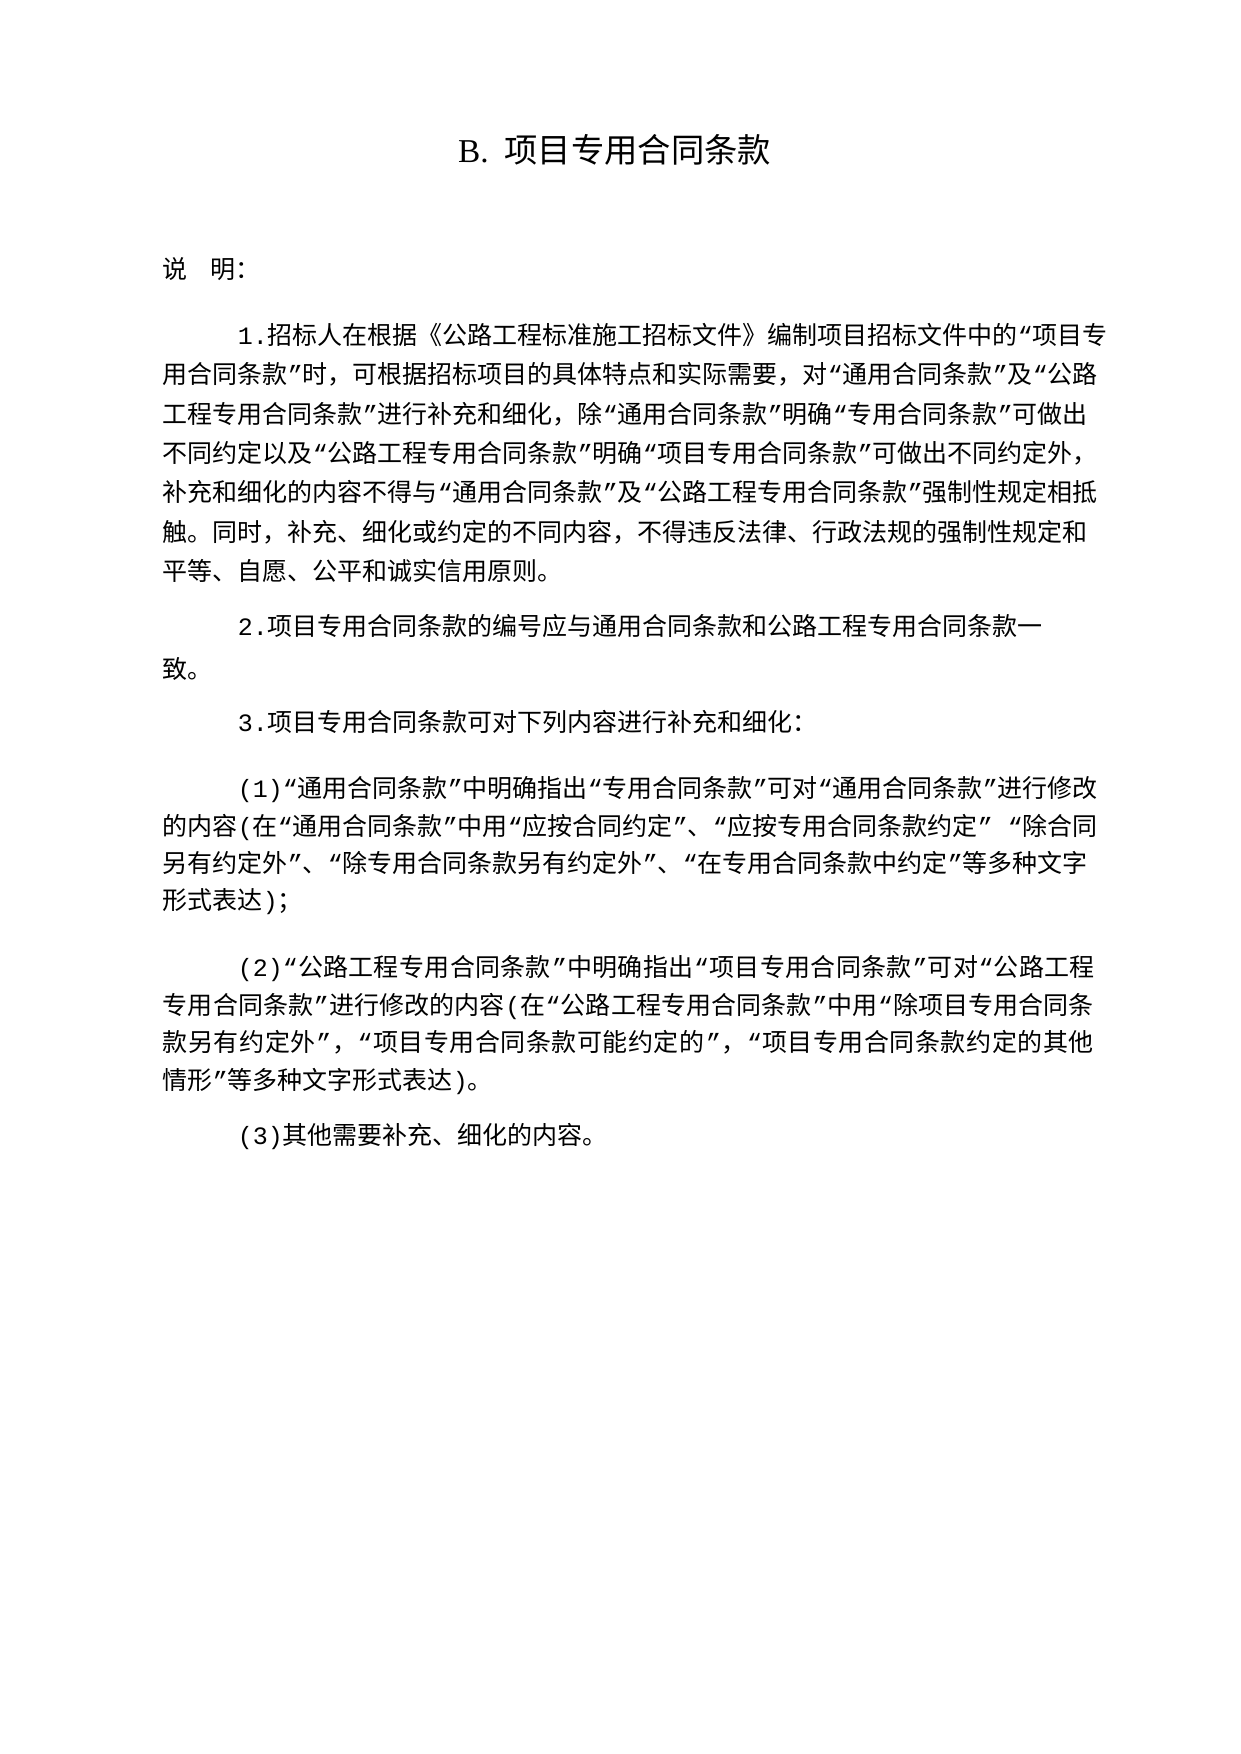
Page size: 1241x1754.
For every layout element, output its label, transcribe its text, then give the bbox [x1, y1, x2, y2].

text 1.招标人在根据《公路工程标准施工招标文件》编制项目招标文件中的“项目专用合同条款”时，可根据招标项目的具体特点和实际需要，对“通用合同条款”及“公路工程专用合同条款”进行补充和细化，除“通用合同条款”明确“专用合同条款”可做出不同约定以及“公路工程专用合同条款”明确“项目专用合同条款”可做出不同约定外，补充和细化的内容不得与“通用合同条款”及“公路工程专用合同条款”强制性规定相抵触。同时，补充、细化或约定的不同内容，不得违反法律、行政法规的强制性规定和平等、自愿、公平和诚实信用原则。 [163, 313, 1108, 588]
text (1)“通用合同条款”中明确指出“专用合同条款”可对“通用合同条款”进行修改的内容(在“通用合同条款”中用“应按合同约定”、“应按专用合同条款约定” “除合同另有约定外”、“除专用合同条款另有约定外”、“在专用合同条款中约定”等多种文字形式表达)； [163, 768, 1108, 917]
text 致。 [163, 656, 1110, 684]
text 3.项目专用合同条款可对下列内容进行补充和细化： [238, 706, 1110, 738]
text (3)其他需要补充、细化的内容。 [238, 1118, 1110, 1151]
text (2)“公路工程专用合同条款”中明确指出“项目专用合同条款”可对“公路工程专用合同条款”进行修改的内容(在“公路工程专用合同条款”中用“除项目专用合同条款另有约定外”，“项目专用合同条款可能约定的”，“项目专用合同条款约定的其他情形”等多种文字形式表达)。 [163, 947, 1095, 1097]
text 说 明： [163, 255, 1110, 284]
text 2.项目专用合同条款的编号应与通用合同条款和公路工程专用合同条款一 [238, 610, 1110, 642]
list 项目专用合同条款 [458, 130, 1110, 171]
